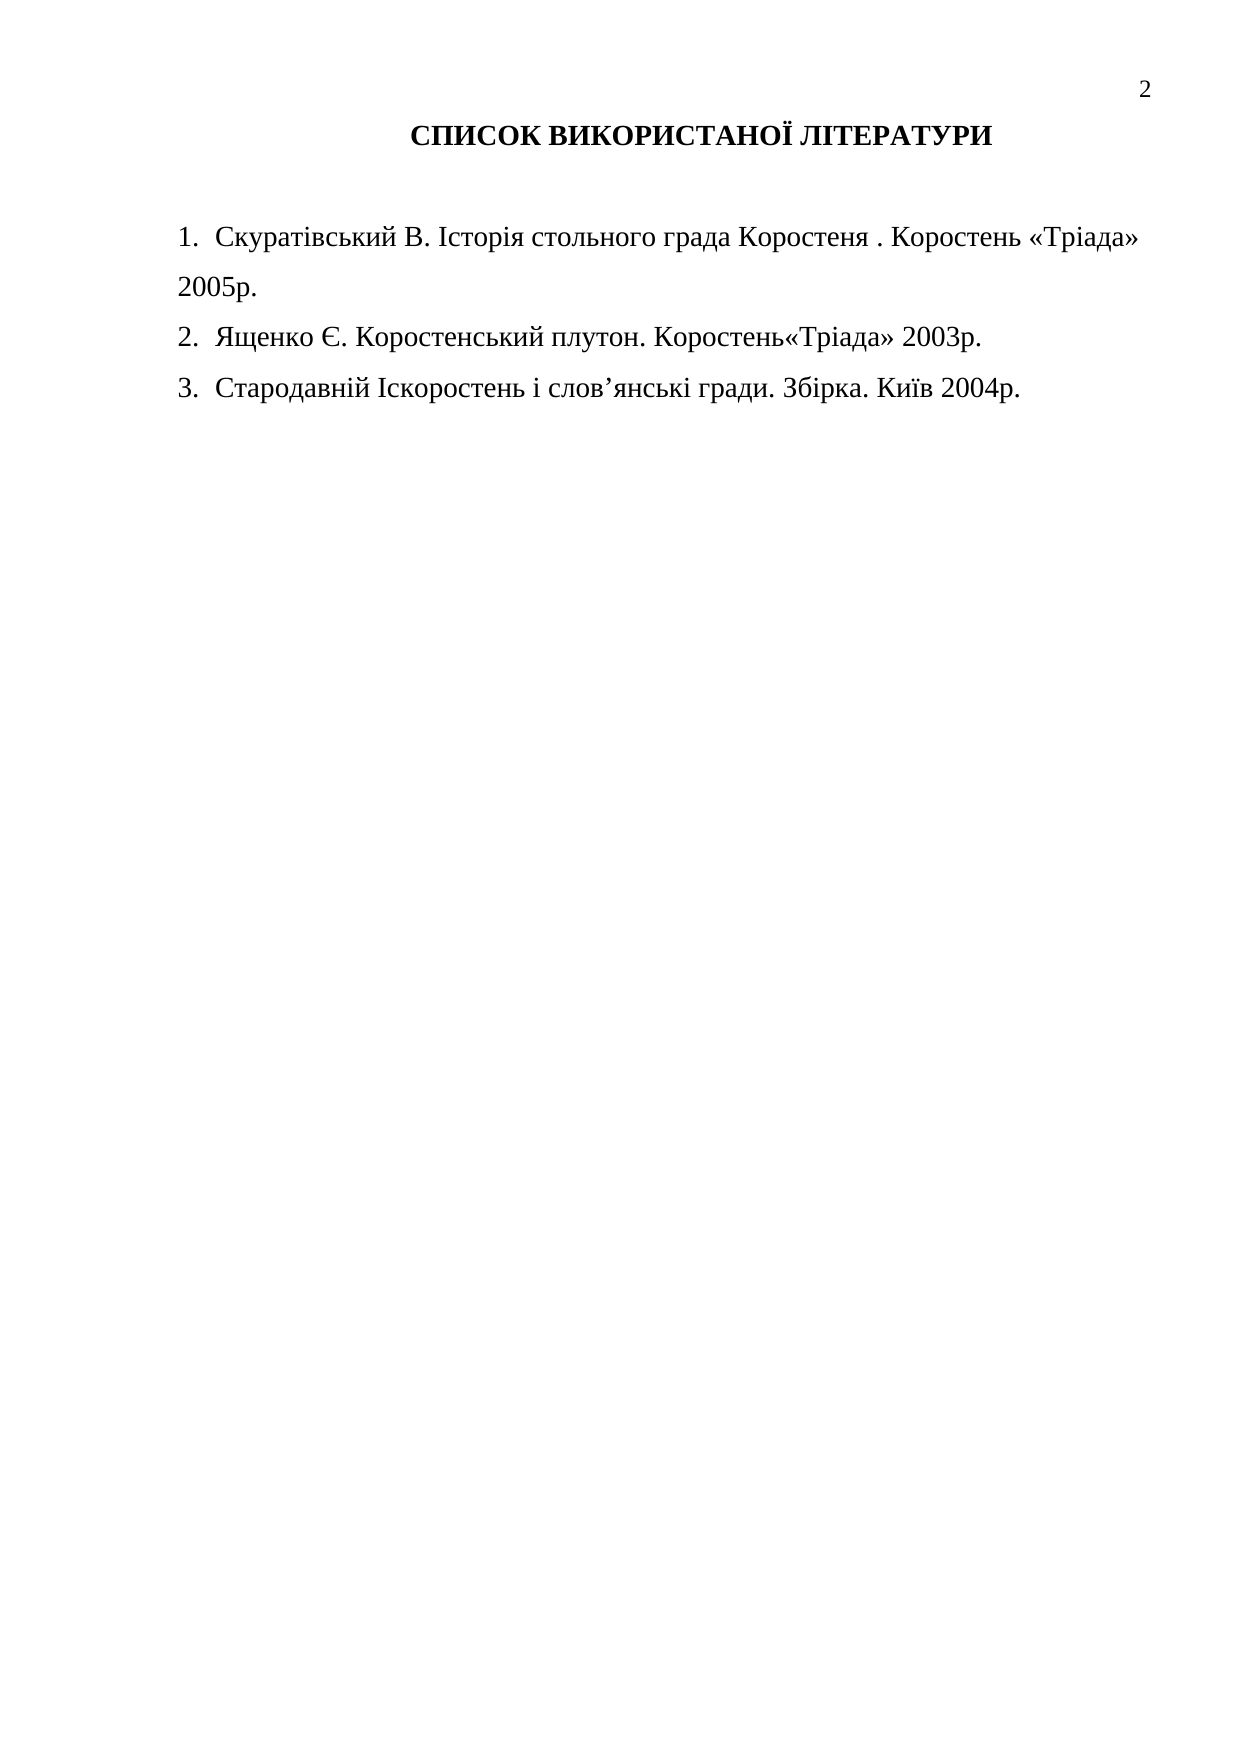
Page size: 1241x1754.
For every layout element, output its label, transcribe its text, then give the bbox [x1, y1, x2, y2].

list Стародавній Іскоростень і слов’янські гради. Збірка. Київ 2004р. [177, 370, 1152, 403]
list Скуратівський В. Історія стольного града Коростеня . Коростень «Тріада» 2005р. [177, 219, 1152, 303]
list Ященко Є. Коростенський плутон. Коростень«Тріада» 2003р. [177, 319, 1152, 353]
text СПИСОК ВИКОРИСТАНОЇ ЛІТЕРАТУРИ [177, 118, 1152, 152]
